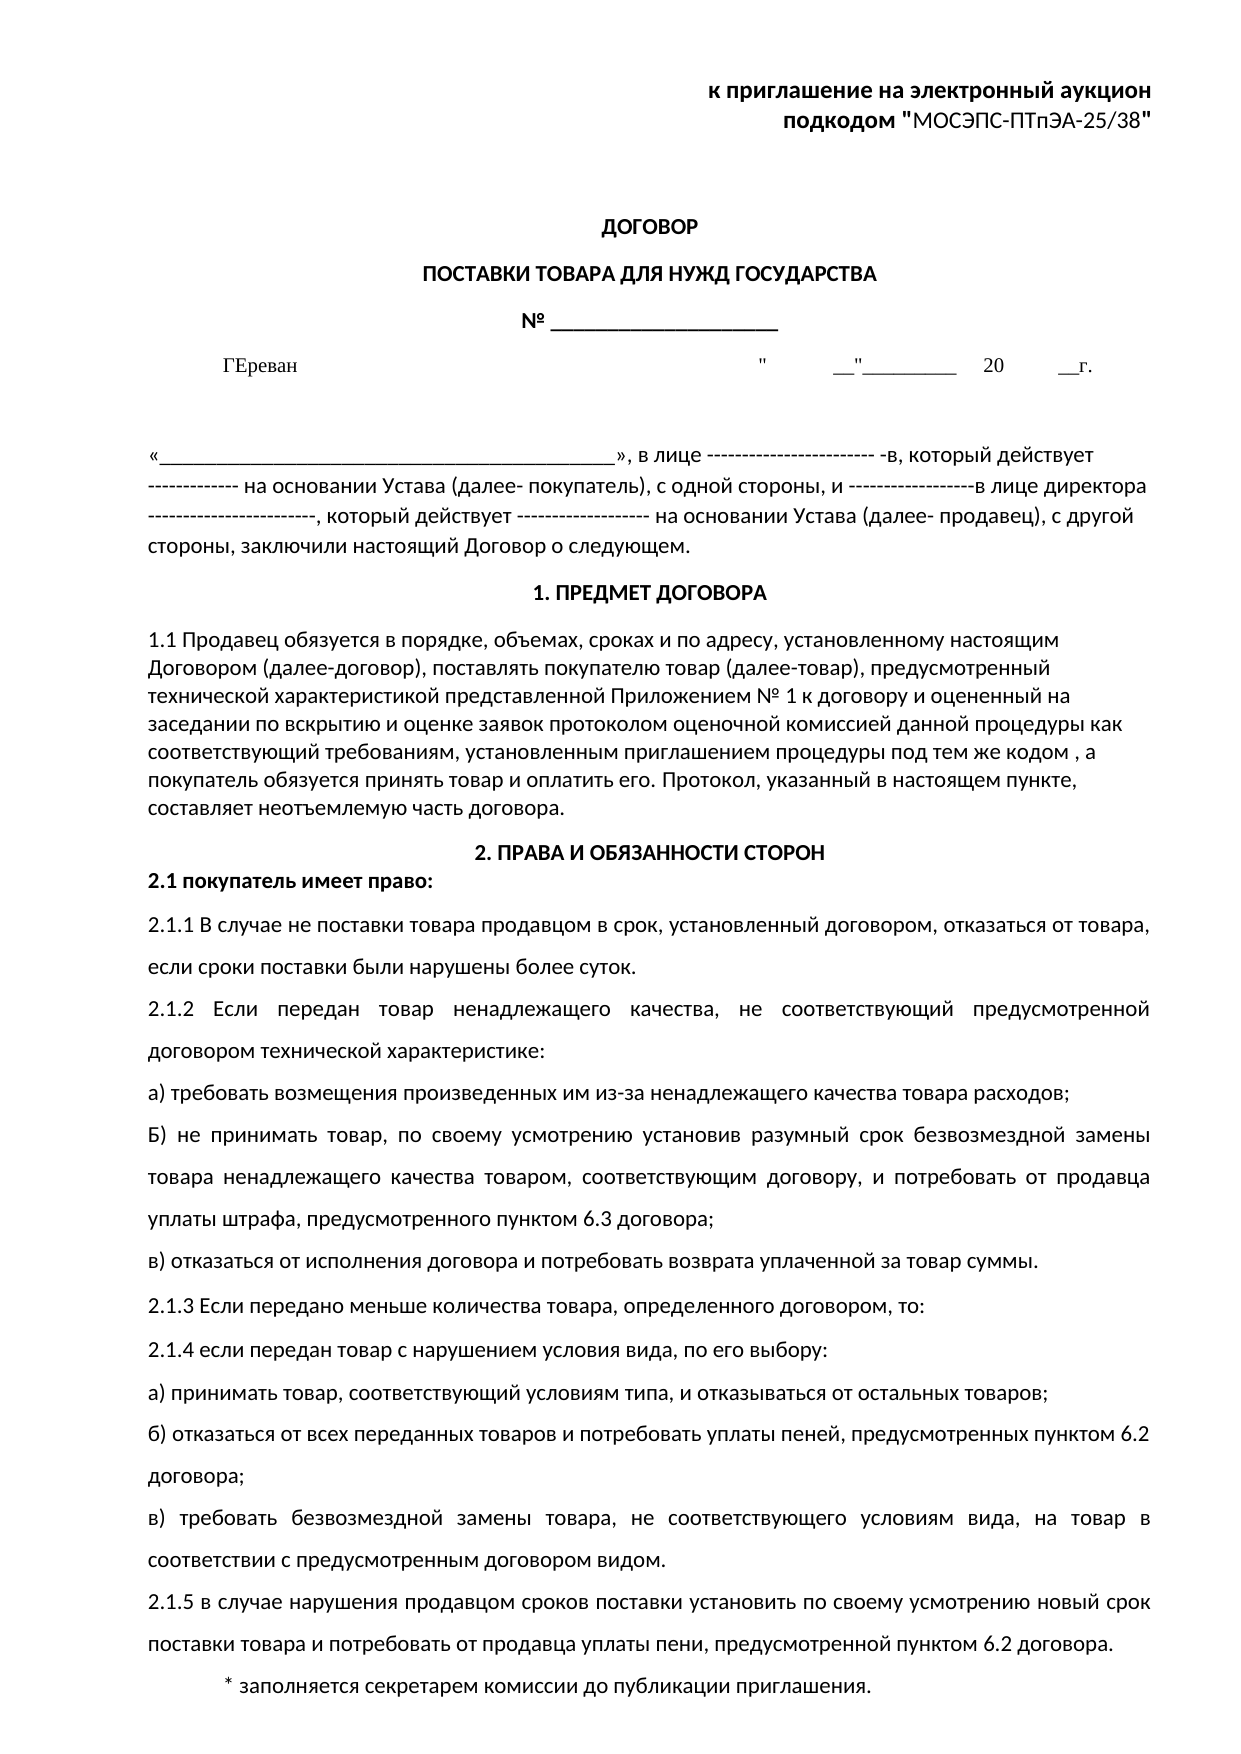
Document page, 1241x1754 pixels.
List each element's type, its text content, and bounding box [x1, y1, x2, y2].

list б) отказаться от всех переданных товаров и потребовать уплаты пеней, предусмотренных пунктом 6.2 договора; [148, 1419, 1152, 1489]
text ПОСТАВКИ ТОВАРА ДЛЯ НУЖД ГОСУДАРСТВА [148, 259, 1152, 287]
list 2. ПРАВА И ОБЯЗАННОСТИ СТОРОН [148, 838, 1152, 866]
text в) отказаться от исполнения договора и потребовать возврата уплаченной за товар суммы. [148, 1246, 1152, 1274]
table_header ГЕреван [136, 353, 620, 394]
text 2.1 покупатель имеет право: [148, 866, 1152, 894]
list а) принимать товар, соответствующий условиям типа, и отказываться от остальных товаров; [148, 1378, 1152, 1406]
text к приглашение на электронный аукцион [185, 74, 1152, 104]
list Б) не принимать товар, по своему усмотрению установив разумный срок безвозмездной замены товара ненадлежащего качества товаром, соответствующим договору, и потребовать от продавца уплаты штрафа, предусмотренного пунктом 6.3 договора; [148, 1120, 1152, 1232]
list 2.1.1 В случае не поставки товара продавцом в срок, установленный договором, отказаться от товара, если сроки поставки были нарушены более суток. [148, 910, 1152, 980]
text «________________________________________», в лице ------------------------ -в, который действует ------------- на основании Устава (далее- покупатель), с одной стороны, и ------------------в лице директора ------------------------, который действует ------------------- на основании Устава (далее- продавец), с другой стороны, заключили настоящий Договор о следующем. [148, 441, 1152, 559]
list в) требовать безвозмездной замены товара, не соответствующего условиям вида, на товар в соответствии с предусмотренным договором видом. [148, 1503, 1152, 1573]
list * заполняется секретарем комиссии до публикации приглашения. [148, 1671, 1152, 1699]
text подкодом "МОСЭПС-ПТпЭА-25/38" [185, 104, 1152, 135]
text ДОГОВОР [148, 212, 1152, 240]
text 1. ПРЕДМЕТ ДОГОВОРА [148, 578, 1152, 606]
list а) требовать возмещения произведенных им из-за ненадлежащего качества товара расходов; [148, 1078, 1152, 1106]
table_header " __"_________ 20 __г. [620, 353, 1104, 394]
text 1.1 Продавец обязуется в порядке, объемах, сроках и по адресу, установленному настоящим Договором (далее-договор), поставлять покупателю товар (далее-товар), предусмотренный технической характеристикой представленной Приложением № 1 к договору и оцененный на заседании по вскрытию и оценке заявок протоколом оценочной комиссией данной процедуры как соответствующий требованиям, установленным приглашением процедуры под тем же кодом , а покупатель обязуется принять товар и оплатить его. Протокол, указанный в настоящем пункте, составляет неотъемлемую часть договора. [148, 625, 1152, 821]
list 2.1.4 если передан товар с нарушением условия вида, по его выбору: [148, 1336, 1152, 1364]
list 2.1.2 Если передан товар ненадлежащего качества, не соответствующий предусмотренной договором технической характеристике: [148, 994, 1152, 1064]
text № ____________________ [148, 306, 1152, 334]
text 2.1.3 Если передано меньше количества товара, определенного договором, то: [148, 1291, 1152, 1319]
list 2.1.5 в случае нарушения продавцом сроков поставки установить по своему усмотрению новый срок поставки товара и потребовать от продавца уплаты пени, предусмотренной пунктом 6.2 договора. [148, 1587, 1152, 1657]
